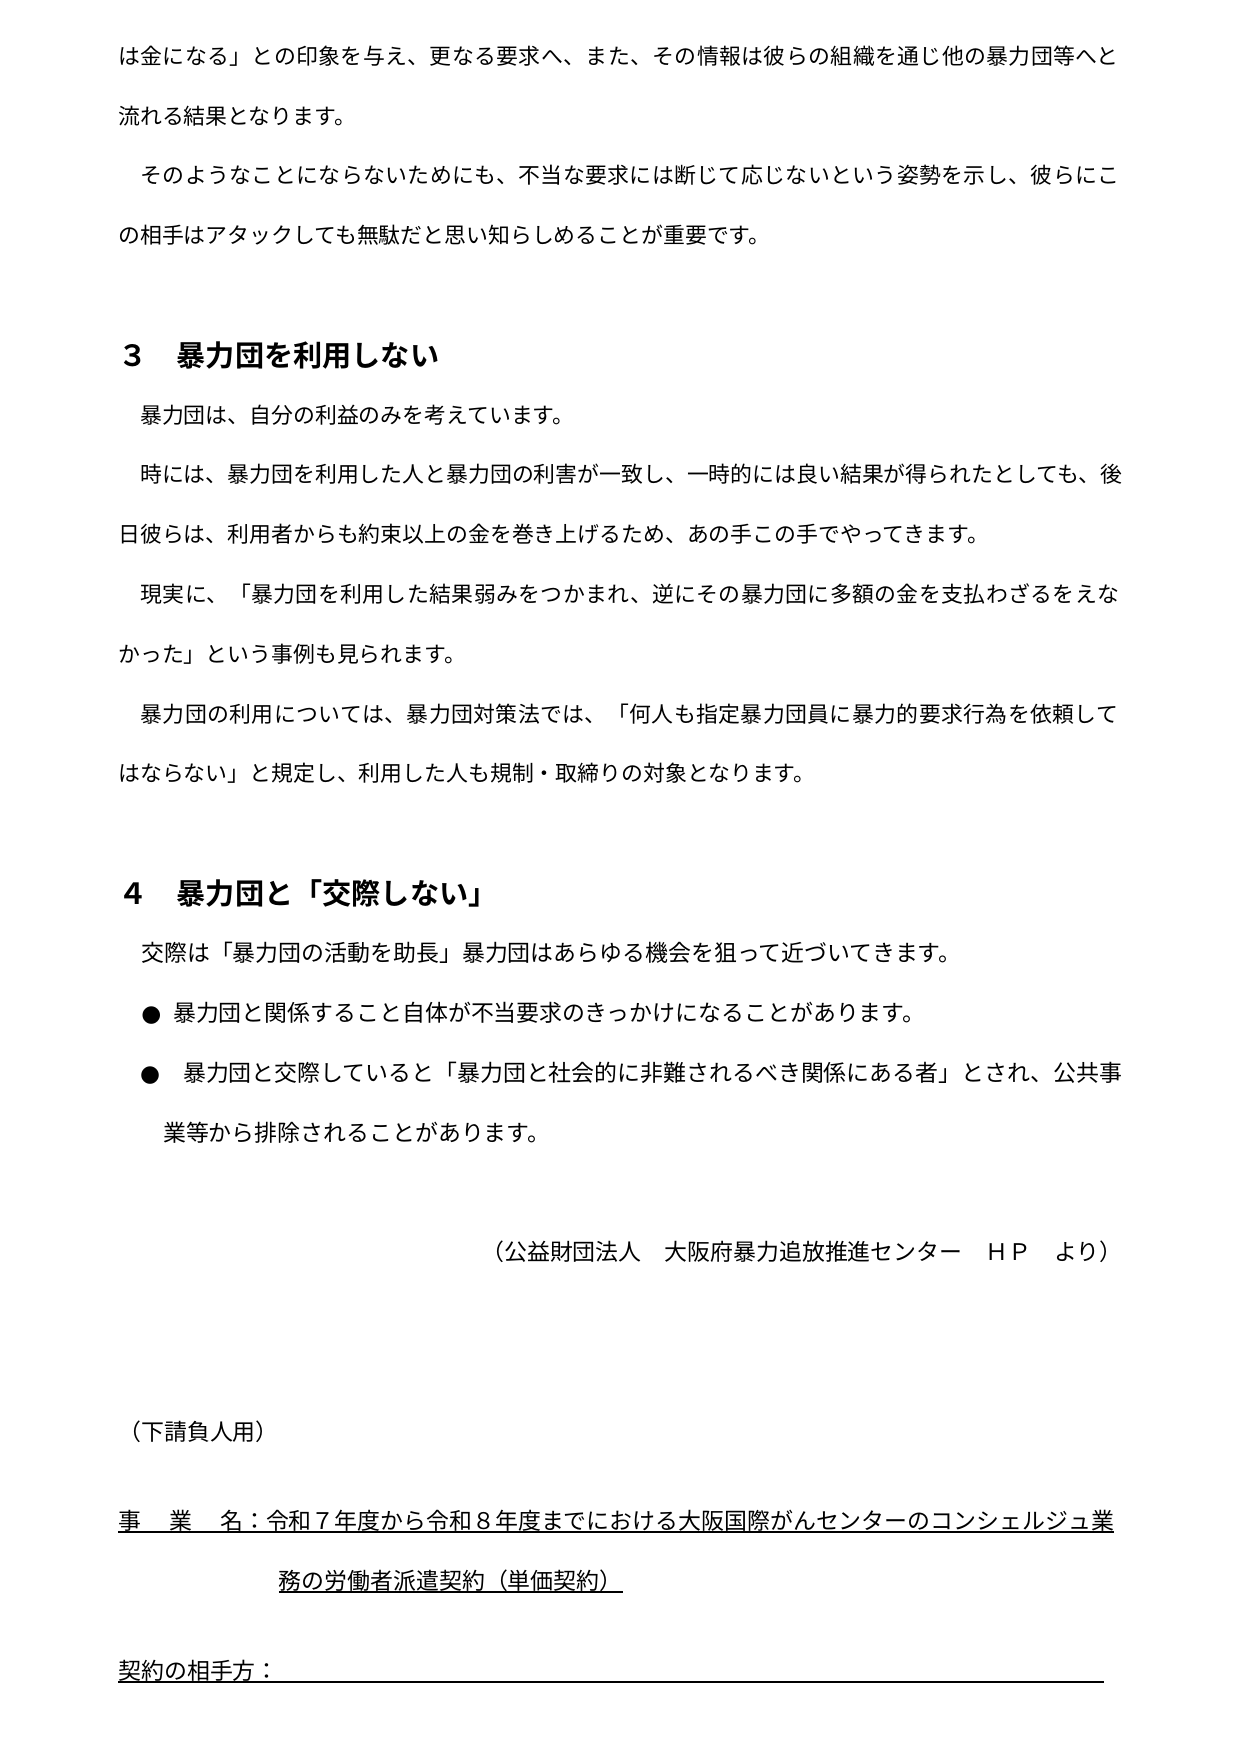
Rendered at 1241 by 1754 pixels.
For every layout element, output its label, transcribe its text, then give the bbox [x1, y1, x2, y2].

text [118, 25, 1122, 264]
text （公益財団法人 大阪府暴力追放推進センター ＨＰ より） [118, 1221, 1122, 1281]
text 交際は「暴力団の活動を助長」暴力団はあらゆる機会を狙って近づいてきます。 [118, 922, 1122, 982]
text 事 業 名：令和７年度から令和８年度までにおける大阪国際がんセンターのコンシェルジュ業務の労働者派遣契約（単価契約） [118, 1490, 1122, 1609]
text ● 暴力団と関係すること自体が不当要求のきっかけになることがあります。 [118, 982, 1122, 1041]
text ３ 暴力団を利用しない [118, 324, 1122, 384]
text 暴力団は、自分の利益のみを考えています。 時には、暴力団を利用した人と暴力団の利害が一致し、一時的には良い結果が得られたとしても、後日彼らは、利用者からも約束以上の金を巻き上げるため、あの手この手でやってきます。 現実に、「暴力団を利用した結果弱みをつかまれ、逆にその暴力団に多額の金を支払わざるをえなかった」という事例も見られます。 暴力団の利用については、暴力団対策法では、「何人も指定暴力団員に暴力的要求行為を依頼してはならない」と規定し、利用した人も規制・取締りの対象となります。 [118, 384, 1122, 802]
text 契約の相手方： [118, 1639, 1122, 1699]
text （下請負人用） [118, 1400, 1122, 1460]
text ● 暴力団と交際していると「暴力団と社会的に非難されるべき関係にある者」とされ、公共事業等から排除されることがあります。 [140, 1041, 1122, 1161]
text ４ 暴力団と「交際しない」 [118, 862, 1122, 922]
